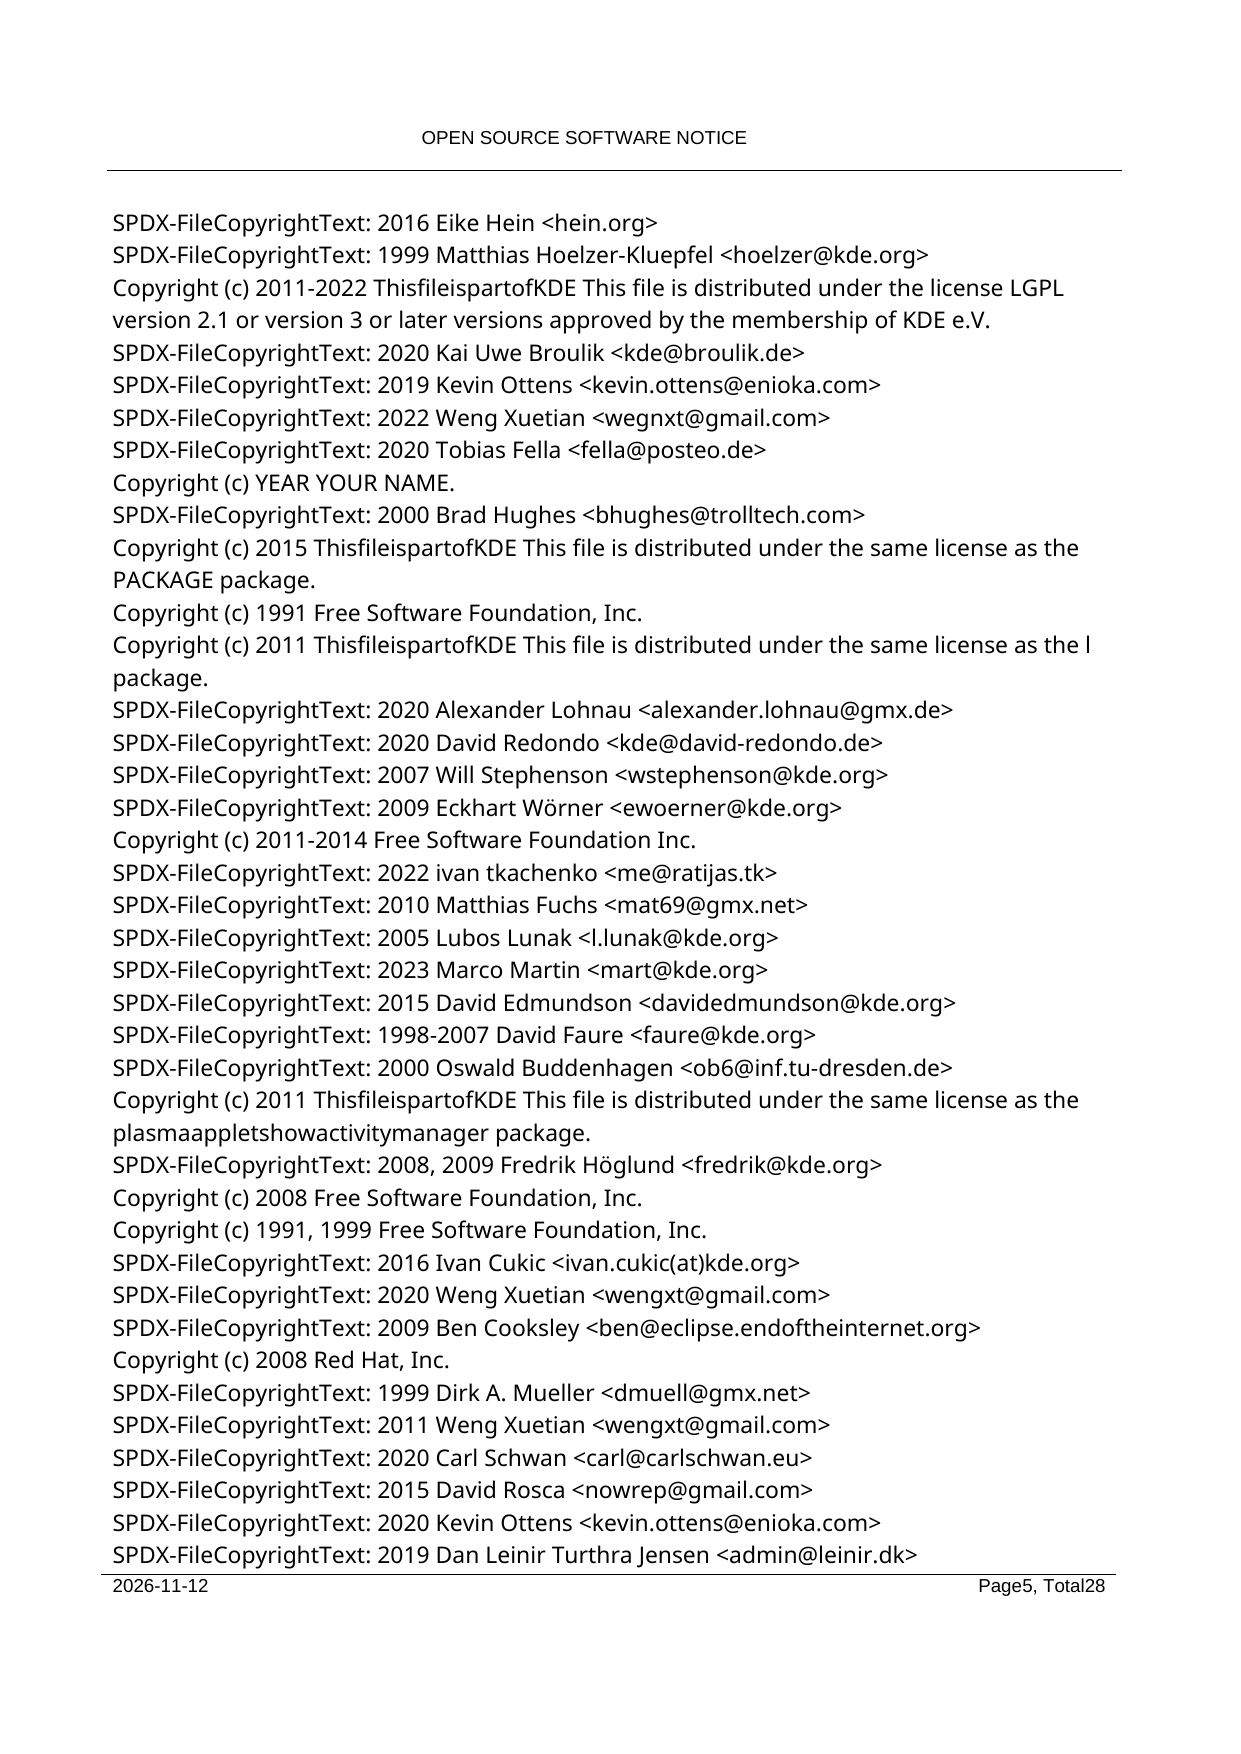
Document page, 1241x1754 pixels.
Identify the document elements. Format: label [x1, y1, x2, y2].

text [112, 206, 1128, 1571]
